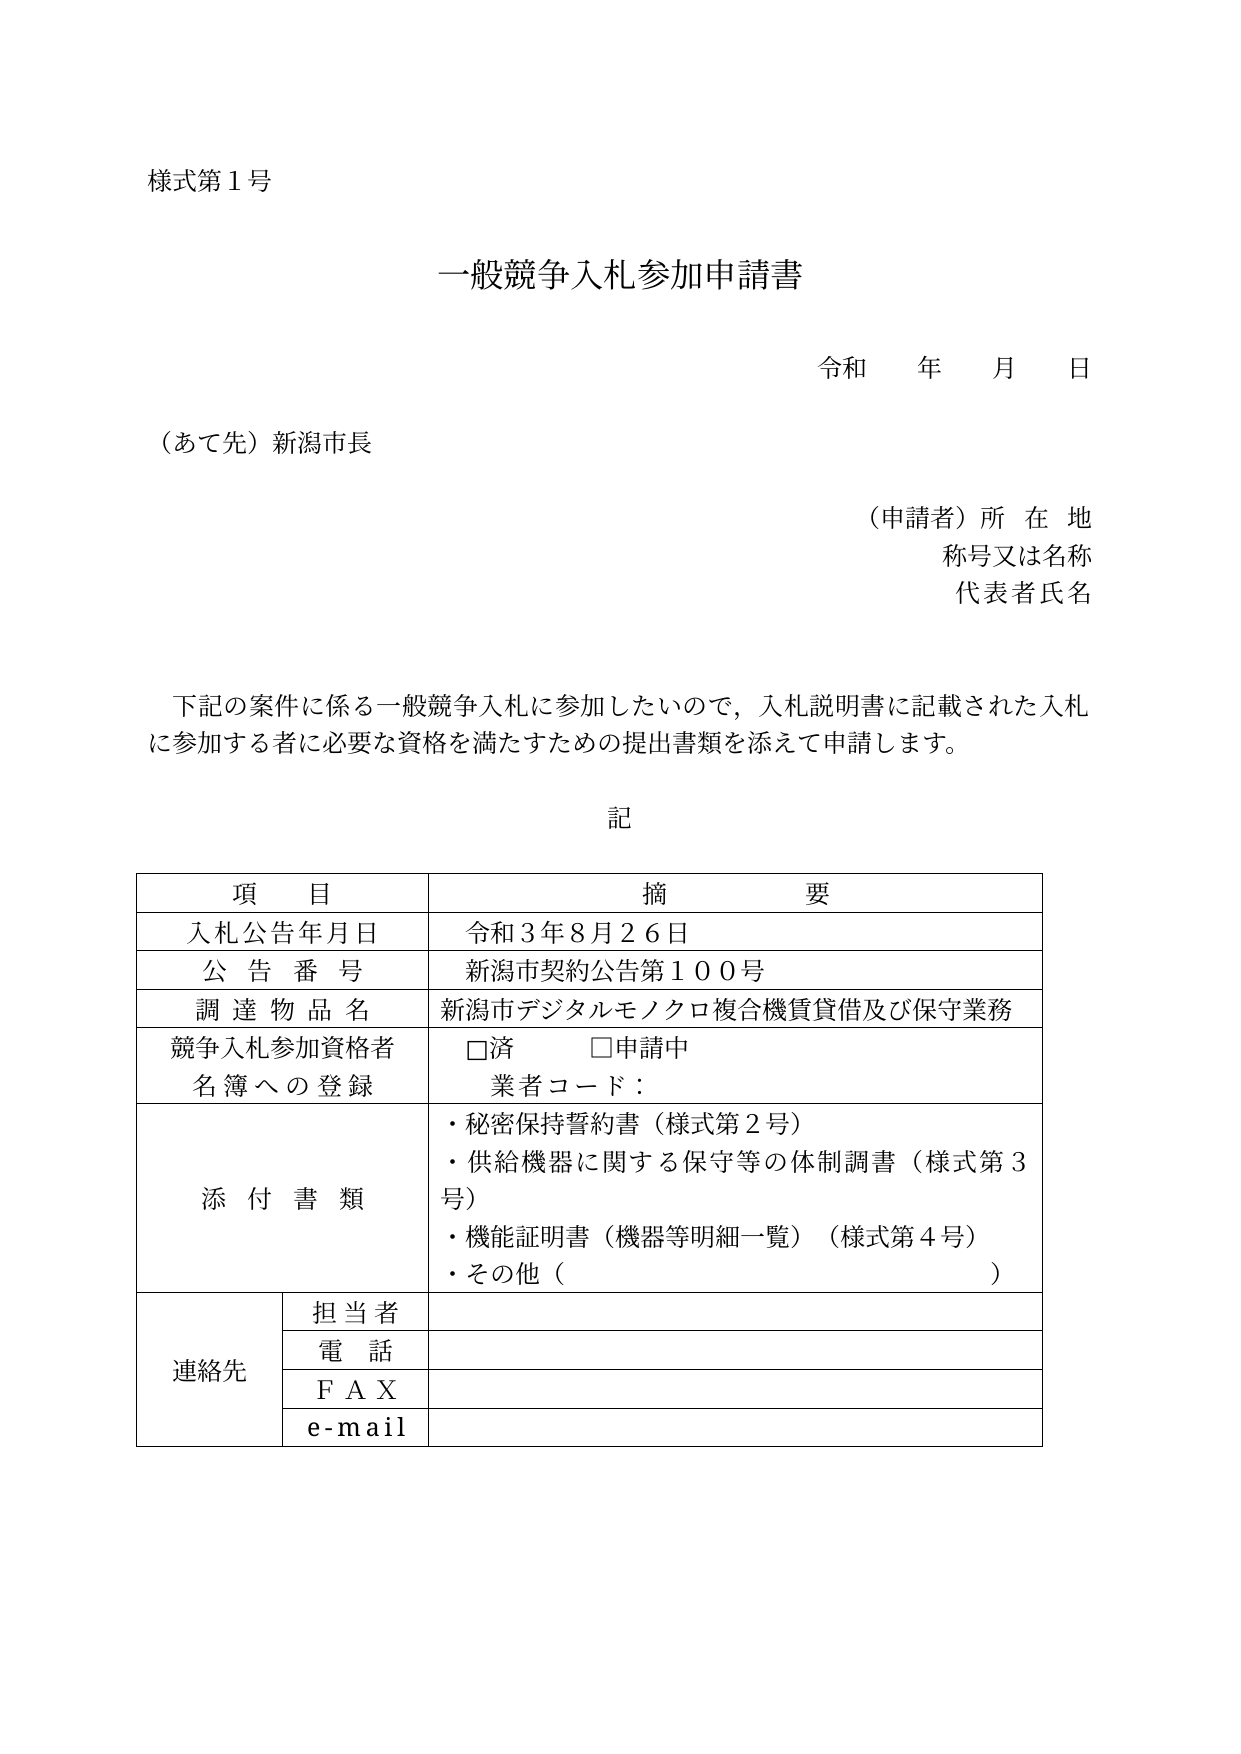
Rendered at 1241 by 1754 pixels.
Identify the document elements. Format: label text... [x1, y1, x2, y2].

table_cell □済 □申請中 業者コード： [429, 1028, 1042, 1103]
text 様式第１号 [148, 161, 1092, 198]
table_cell [429, 1331, 1042, 1369]
table_cell ＦＡＸ [283, 1370, 428, 1407]
table_cell 電話 [283, 1331, 428, 1369]
text （申請者）所在地 [148, 498, 1092, 536]
table_cell 公告番号 [137, 951, 428, 989]
table_cell 担当者 [283, 1293, 428, 1330]
table_cell 令和３年８月２６日 [429, 913, 1042, 950]
table_cell 競争入札参加資格者 名簿への登録 [137, 1028, 428, 1103]
table_cell 連絡先 [137, 1293, 282, 1446]
table_header 摘要 [429, 874, 1042, 912]
table_cell 新潟市契約公告第１００号 [429, 951, 1042, 989]
table_cell [429, 1293, 1042, 1330]
text 一般競争入札参加申請書 [148, 236, 1092, 311]
table_cell 添付書類 [137, 1104, 428, 1292]
text 代表者氏名 [148, 573, 1092, 611]
text 記 [148, 798, 1092, 836]
table_cell [429, 1370, 1042, 1407]
table_cell 入札公告年月日 [137, 913, 428, 950]
text 称号又は名称 [148, 536, 1092, 573]
table_cell 調達物品名 [137, 990, 428, 1027]
table_cell e-mail [283, 1409, 428, 1446]
text 令和 年 月 日 [148, 348, 1092, 386]
table_cell ・秘密保持誓約書（様式第２号） ・供給機器に関する保守等の体制調書（様式第３号） ・機能証明書（機器等明細一覧）（様式第４号） ・その他（ ） [429, 1104, 1042, 1292]
table_cell [429, 1409, 1042, 1446]
table_header 項目 [137, 874, 428, 912]
table_cell 新潟市デジタルモノクロ複合機賃貸借及び保守業務 [429, 990, 1042, 1027]
text （あて先）新潟市長 [148, 423, 1092, 461]
text 下記の案件に係る一般競争入札に参加したいので，入札説明書に記載された入札に参加する者に必要な資格を満たすための提出書類を添えて申請します。 [148, 686, 1092, 761]
